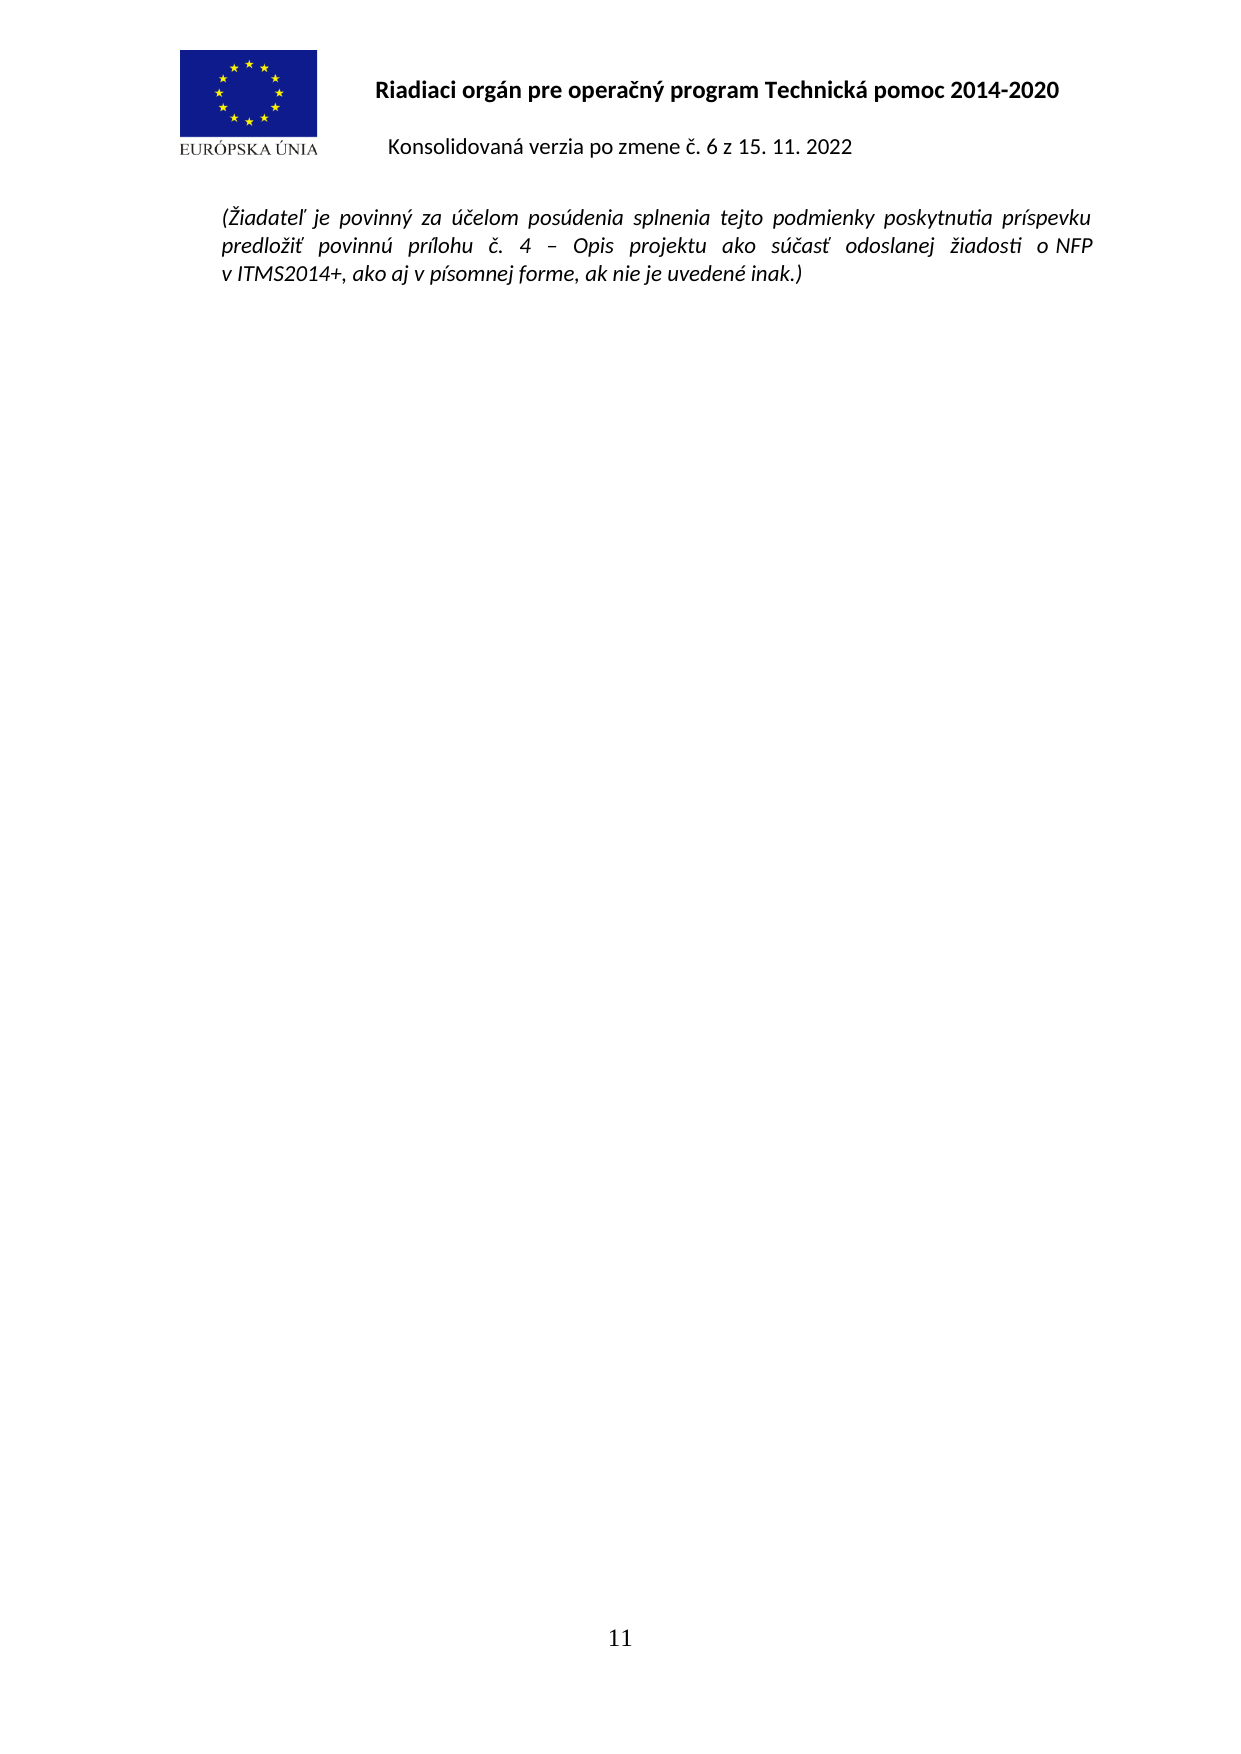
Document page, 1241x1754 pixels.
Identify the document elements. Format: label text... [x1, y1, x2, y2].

list (Žiadateľ je povinný za účelom posúdenia splnenia tejto podmienky poskytnutia príspevku predložiť povinnú prílohu č. 4 – Opis projektu ako súčasť odoslanej žiadosti o NFP v ITMS2014+, ako aj v písomnej forme, ak nie je uvedené inak.) [221, 203, 1093, 287]
picture [179, 50, 318, 155]
